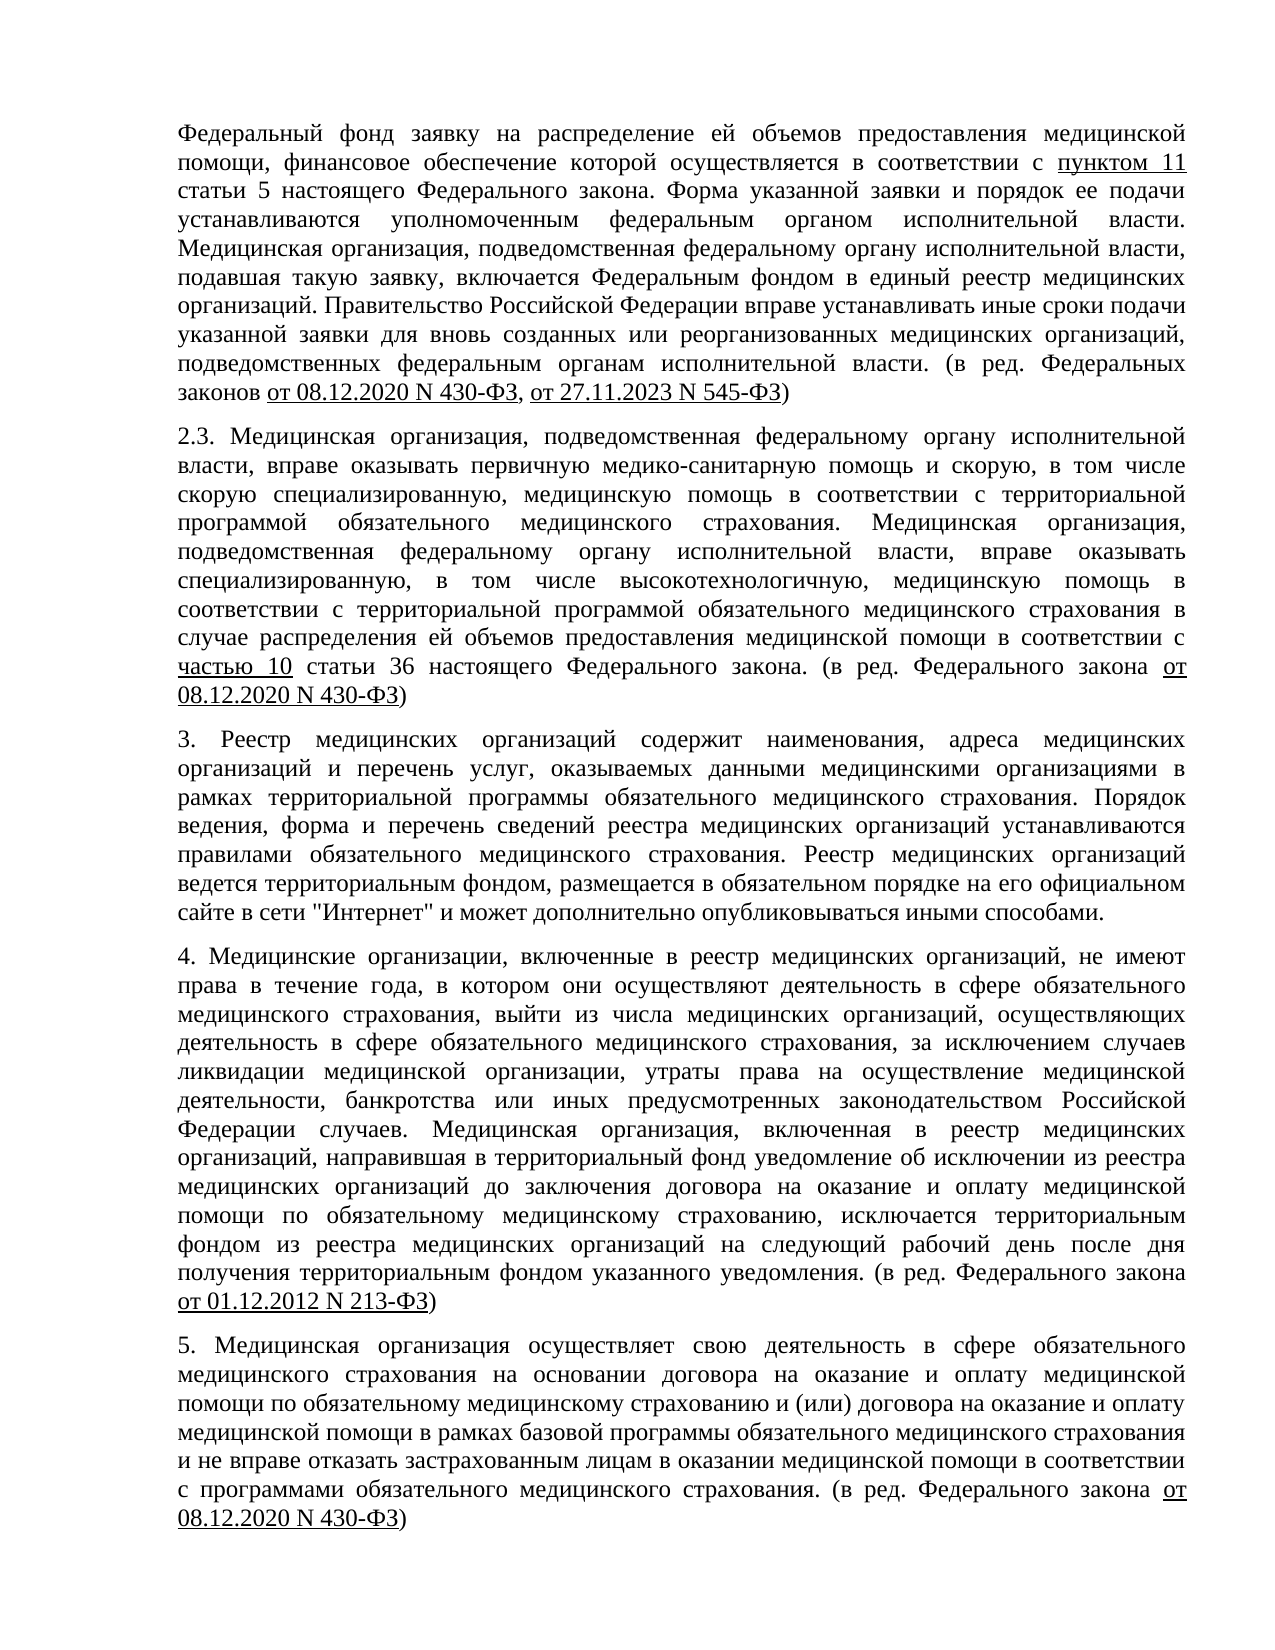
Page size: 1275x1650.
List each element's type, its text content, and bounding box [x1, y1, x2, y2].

text 3. Реестр медицинских организаций содержит наименования, адреса медицинских организаций и перечень услуг, оказываемых данными медицинскими организациями в рамках территориальной программы обязательного медицинского страхования. Порядок ведения, форма и перечень сведений реестра медицинских организаций устанавливаются правилами обязательного медицинского страхования. Реестр медицинских организаций ведется территориальным фондом, размещается в обязательном порядке на его официальном сайте в сети "Интернет" и может дополнительно опубликовываться иными способами. [177, 724, 1186, 926]
text 2.3. Медицинская организация, подведомственная федеральному органу исполнительной власти, вправе оказывать первичную медико-санитарную помощь и скорую, в том числе скорую специализированную, медицинскую помощь в соответствии с территориальной программой обязательного медицинского страхования. Медицинская организация, подведомственная федеральному органу исполнительной власти, вправе оказывать специализированную, в том числе высокотехнологичную, медицинскую помощь в соответствии с территориальной программой обязательного медицинского страхования в случае распределения ей объемов предоставления медицинской помощи в соответствии с частью 10 статьи 36 настоящего Федерального закона. (в ред. Федерального закона от 08.12.2020 N 430-ФЗ) [177, 421, 1186, 709]
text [177, 118, 1186, 406]
text 5. Медицинская организация осуществляет свою деятельность в сфере обязательного медицинского страхования на основании договора на оказание и оплату медицинской помощи по обязательному медицинскому страхованию и (или) договора на оказание и оплату медицинской помощи в рамках базовой программы обязательного медицинского страхования и не вправе отказать застрахованным лицам в оказании медицинской помощи в соответствии с программами обязательного медицинского страхования. (в ред. Федерального закона от 08.12.2020 N 430-ФЗ) [177, 1331, 1186, 1532]
text 4. Медицинские организации, включенные в реестр медицинских организаций, не имеют права в течение года, в котором они осуществляют деятельность в сфере обязательного медицинского страхования, выйти из числа медицинских организаций, осуществляющих деятельность в сфере обязательного медицинского страхования, за исключением случаев ликвидации медицинской организации, утраты права на осуществление медицинской деятельности, банкротства или иных предусмотренных законодательством Российской Федерации случаев. Медицинская организация, включенная в реестр медицинских организаций, направившая в территориальный фонд уведомление об исключении из реестра медицинских организаций до заключения договора на оказание и оплату медицинской помощи по обязательному медицинскому страхованию, исключается территориальным фондом из реестра медицинских организаций на следующий рабочий день после дня получения территориальным фондом указанного уведомления. (в ред. Федерального закона от 01.12.2012 N 213-ФЗ) [177, 941, 1186, 1315]
